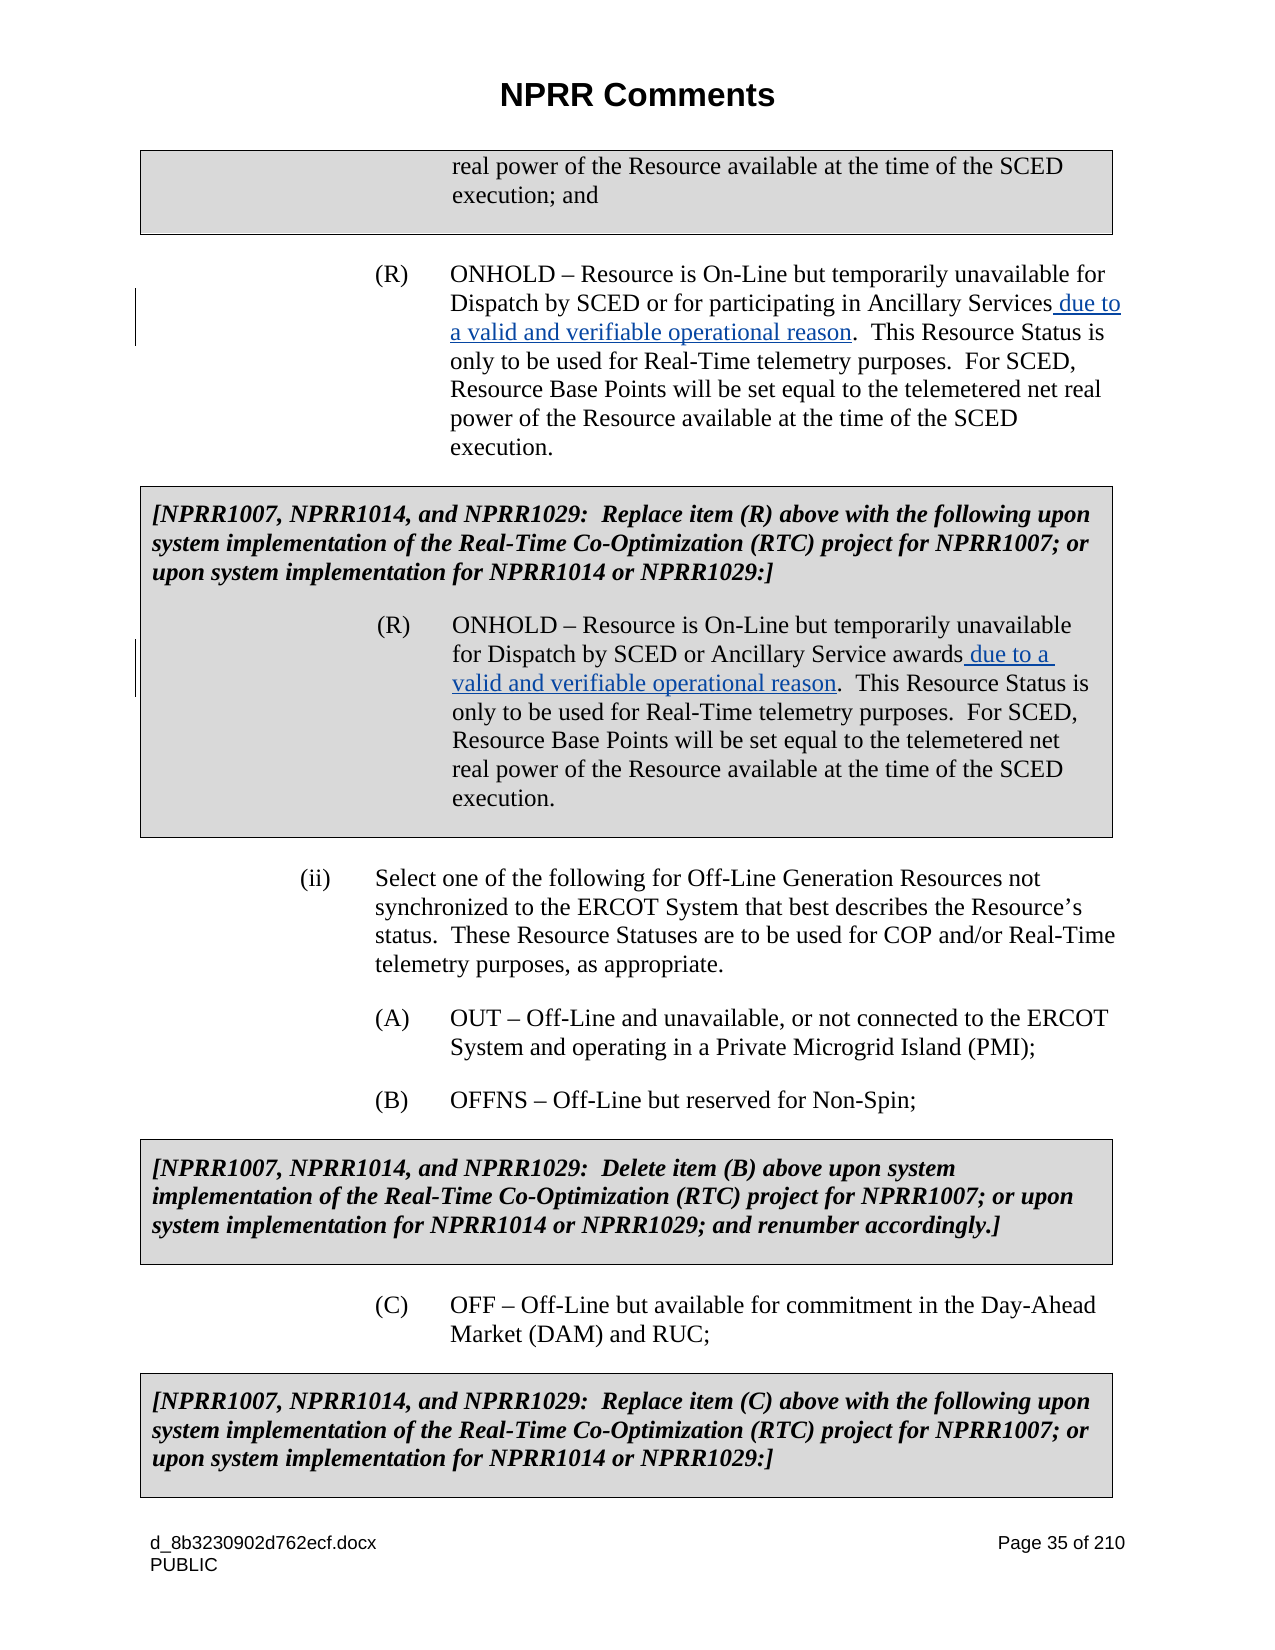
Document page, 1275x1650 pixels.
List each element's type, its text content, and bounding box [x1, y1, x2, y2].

table_header [NPRR1007, NPRR1014, and NPRR1029: Replace item (R) above with the following upon system implementation of the Real-Time Co-Optimization (RTC) project for NPRR1007; or upon system implementation for NPRR1014 or NPRR1029:] (R) ONHOLD – Resource is On-Line but temporarily unavailable for Dispatch by SCED or Ancillary Service awards. This Resource Status is only to be used for Real-Time telemetry purposes. For SCED, Resource Base Points will be set equal to the telemetered net real power of the Resource available at the time of the SCED execution. [141, 487, 1112, 837]
table_header [NPRR1007, NPRR1014, and NPRR1029: Delete item (B) above upon system implementation of the Real-Time Co-Optimization (RTC) project for NPRR1007; or upon system implementation for NPRR1014 or NPRR1029; and renumber accordingly.] [141, 1140, 1112, 1264]
text (ii) Select one of the following for Off-Line Generation Resources not synchronized to the ERCOT System that best describes the Resource’s status. These Resource Statuses are to be used for COP and/or Real-Time telemetry purposes, as appropriate. [300, 863, 1125, 978]
text (C) OFF – Off-Line but available for commitment in the Day-Ahead Market (DAM) and RUC; [375, 1290, 1125, 1347]
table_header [141, 151, 1112, 233]
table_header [141, 1374, 1112, 1497]
text (B) OFFNS – Off-Line but reserved for Non-Spin; [375, 1085, 1125, 1114]
text (A) OUT – Off-Line and unavailable, or not connected to the ERCOT System and operating in a Private Microgrid Island (PMI); [375, 1003, 1125, 1060]
text (R) ONHOLD – Resource is On-Line but temporarily unavailable for Dispatch by SCED or for participating in Ancillary Services. This Resource Status is only to be used for Real-Time telemetry purposes. For SCED, Resource Base Points will be set equal to the telemetered net real power of the Resource available at the time of the SCED execution. [375, 259, 1125, 461]
